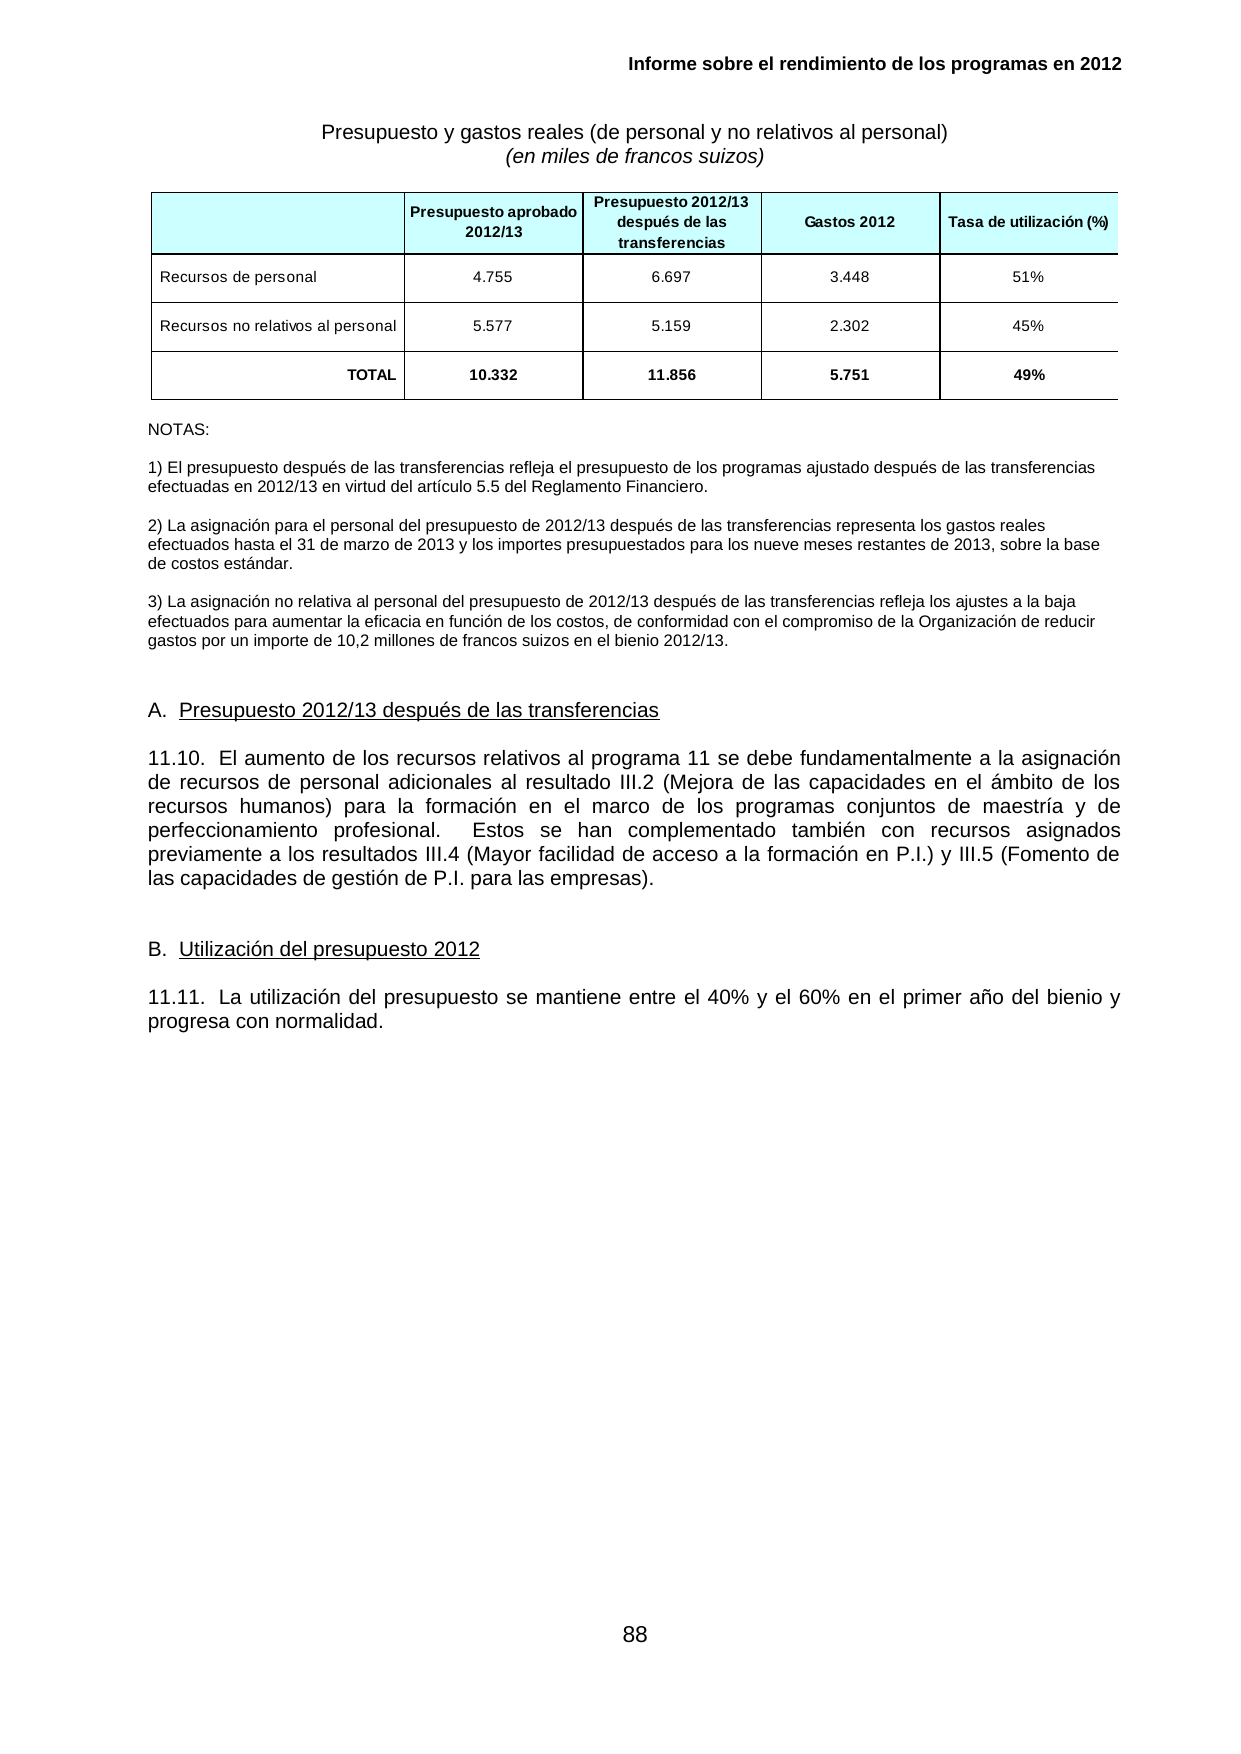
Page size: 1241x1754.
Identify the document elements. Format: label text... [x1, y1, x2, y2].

text B. Utilización del presupuesto 2012 [148, 937, 1122, 961]
list La utilización del presupuesto se mantiene entre el 40% y el 60% en el primer año del bienio y progresa con normalidad. [148, 985, 1122, 1033]
text 2) La asignación para el personal del presupuesto de 2012/13 después de las transferencias representa los gastos reales efectuados hasta el 31 de marzo de 2013 y los importes presupuestados para los nueve meses restantes de 2013, sobre la base de costos estándar. [148, 516, 1122, 573]
text 3) La asignación no relativa al personal del presupuesto de 2012/13 después de las transferencias refleja los ajustes a la baja efectuados para aumentar la eficacia en función de los costos, de conformidad con el compromiso de la Organización de reducir gastos por un importe de 10,2 millones de francos suizos en el bienio 2012/13. [148, 592, 1122, 650]
list El aumento de los recursos relativos al programa 11 se debe fundamentalmente a la asignación de recursos de personal adicionales al resultado III.2 (Mejora de las capacidades en el ámbito de los recursos humanos) para la formación en el marco de los programas conjuntos de maestría y de perfeccionamiento profesional. Estos se han complementado también con recursos asignados previamente a los resultados III.4 (Mayor facilidad de acceso a la formación en P.I.) y III.5 (Fomento de las capacidades de gestión de P.I. para las empresas). [148, 746, 1122, 889]
text NOTAS: [148, 420, 1122, 439]
text Presupuesto y gastos reales (de personal y no relativos al personal) (en miles de francos suizos) [148, 120, 1122, 401]
text 1) El presupuesto después de las transferencias refleja el presupuesto de los programas ajustado después de las transferencias efectuadas en 2012/13 en virtud del artículo 5.5 del Reglamento Financiero. [148, 458, 1122, 496]
text A. Presupuesto 2012/13 después de las transferencias [148, 698, 1122, 722]
